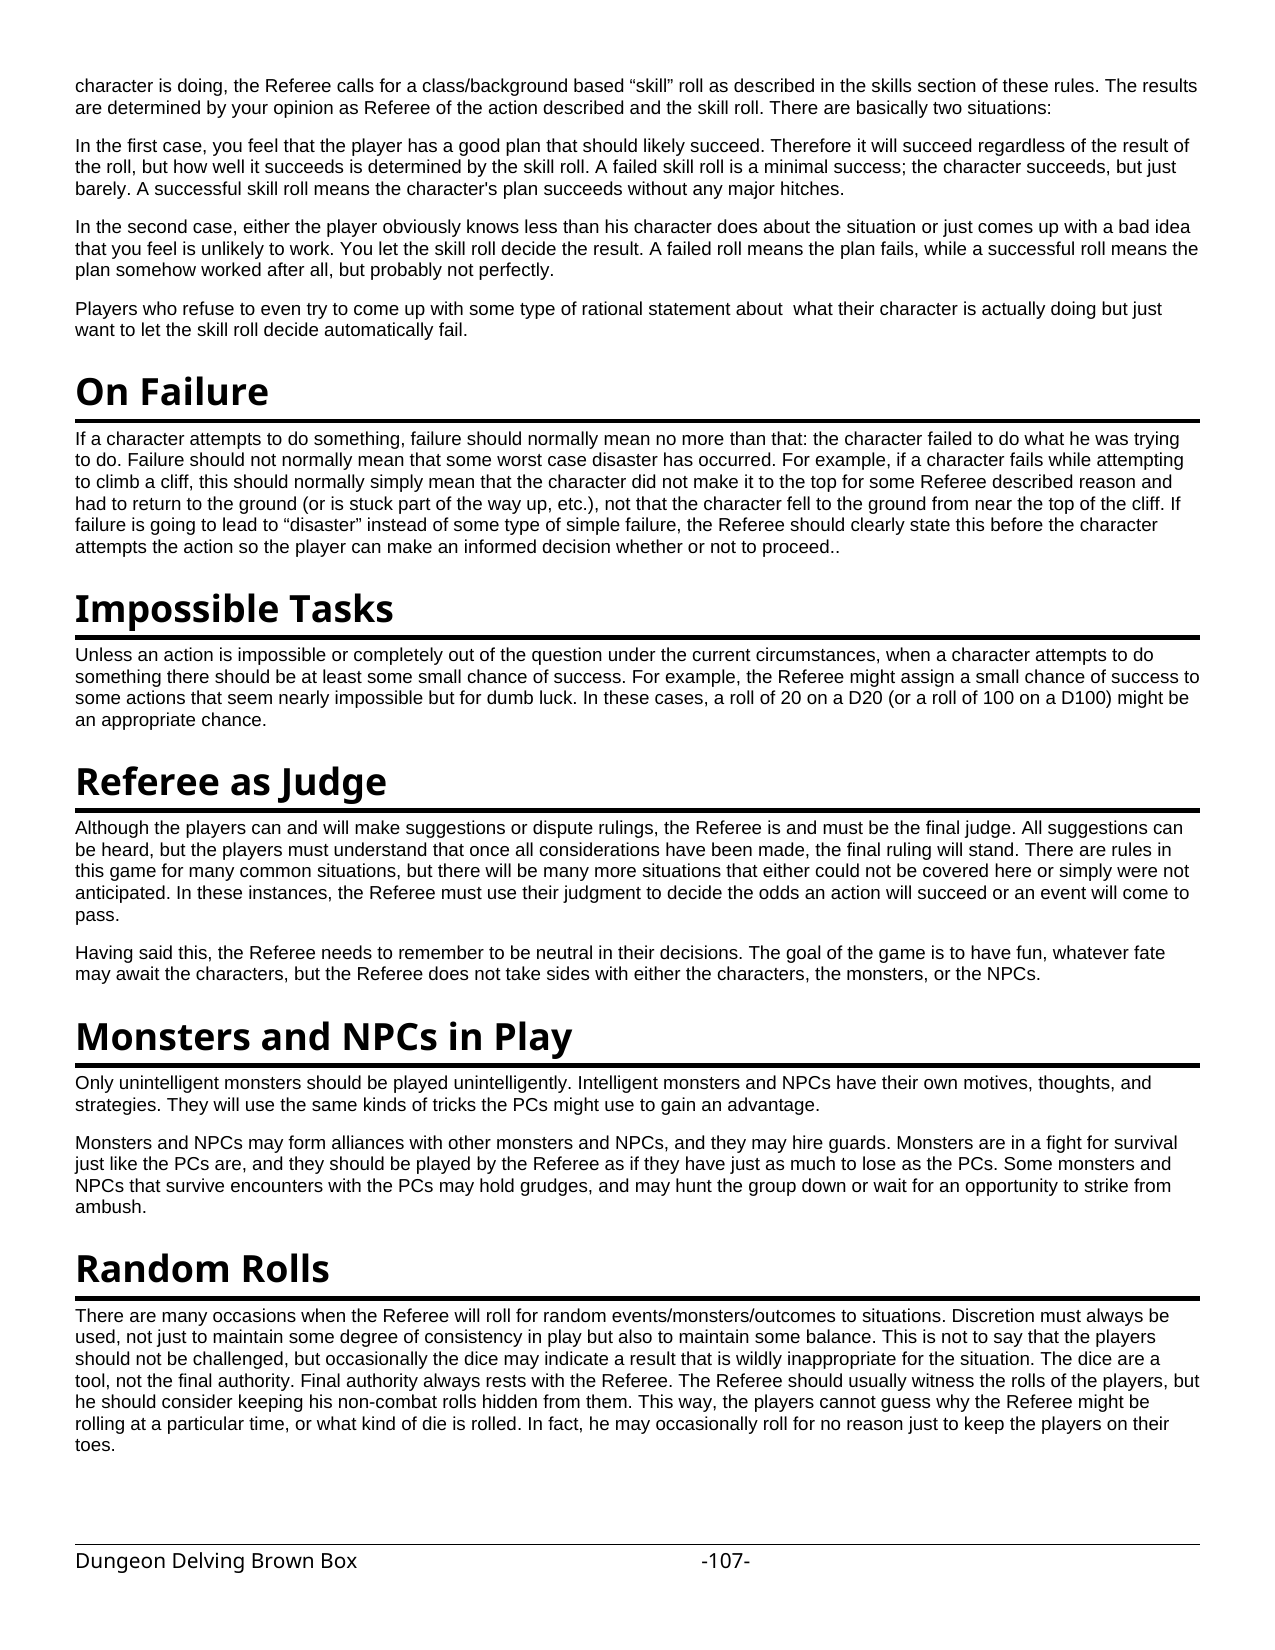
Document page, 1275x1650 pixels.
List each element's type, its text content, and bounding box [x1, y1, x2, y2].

subtitle Impossible Tasks [75, 582, 1200, 635]
subtitle Monsters and NPCs in Play [75, 1010, 1200, 1063]
text Monsters and NPCs may form alliances with other monsters and NPCs, and they may hire guards. Monsters are in a fight for survival just like the PCs are, and they should be played by the Referee as if they have just as much to lose as the PCs. Some monsters and NPCs that survive encounters with the PCs may hold grudges, and may hunt the group down or wait for an opportunity to strike from ambush. [75, 1132, 1200, 1218]
text Players who refuse to even try to come up with some type of rational statement about what their character is actually doing but just want to let the skill roll decide automatically fail. [75, 297, 1200, 341]
text Having said this, the Referee needs to remember to be neutral in their decisions. The goal of the game is to have fun, whatever fate may await the characters, but the Referee does not take sides with either the characters, the monsters, or the NPCs. [75, 942, 1200, 985]
text There are many occasions when the Referee will roll for random events/monsters/outcomes to situations. Discretion must always be used, not just to maintain some degree of consistency in play but also to maintain some balance. This is not to say that the players should not be challenged, but occasionally the dice may indicate a result that is wildly inappropriate for the situation. The dice are a tool, not the final authority. Final authority always rests with the Referee. The Referee should usually witness the rolls of the players, but he should consider keeping his non-combat rolls hidden from them. This way, the players cannot guess why the Referee might be rolling at a particular time, or what kind of die is rolled. In fact, he may occasionally roll for no reason just to keep the players on their toes. [75, 1305, 1200, 1456]
subtitle Referee as Judge [75, 755, 1200, 808]
text In the first case, you feel that the player has a good plan that should likely succeed. Therefore it will succeed regardless of the result of the roll, but how well it succeeds is determined by the skill roll. A failed skill roll is a minimal success; the character succeeds, but just barely. A successful skill roll means the character's plan succeeds without any major hitches. [75, 135, 1200, 199]
text Only unintelligent monsters should be played unintelligently. Intelligent monsters and NPCs have their own motives, thoughts, and strategies. They will use the same kinds of tricks the PCs might use to gain an advantage. [75, 1072, 1200, 1115]
subtitle On Failure [75, 366, 1200, 419]
text In the second case, either the player obviously knows less than his character does about the situation or just comes up with a bad idea that you feel is unlikely to work. You let the skill roll decide the result. A failed roll means the plan fails, while a successful roll means the plan somehow worked after all, but probably not perfectly. [75, 216, 1200, 281]
text Although the players can and will make suggestions or dispute rulings, the Referee is and must be the final judge. All suggestions can be heard, but the players must understand that once all considerations have been made, the final ruling will stand. There are rules in this game for many common situations, but there will be many more situations that either could not be covered here or simply were not anticipated. In these instances, the Referee must use their judgment to decide the odds an action will succeed or an event will come to pass. [75, 817, 1200, 925]
text Unless an action is impossible or completely out of the question under the current circumstances, when a character attempts to do something there should be at least some small chance of success. For example, the Referee might assign a small chance of success to some actions that seem nearly impossible but for dumb luck. In these cases, a roll of 20 on a D20 (or a roll of 100 on a D100) might be an appropriate chance. [75, 644, 1200, 730]
text If a character attempts to do something, failure should normally mean no more than that: the character failed to do what he was trying to do. Failure should not normally mean that some worst case disaster has occurred. For example, if a character fails while attempting to climb a cliff, this should normally simply mean that the character did not make it to the top for some Referee described reason and had to return to the ground (or is stuck part of the way up, etc.), not that the character fell to the ground from near the top of the cliff. If failure is going to lead to “disaster” instead of some type of simple failure, the Referee should clearly state this before the character attempts the action so the player can make an informed decision whether or not to proceed.. [75, 428, 1200, 557]
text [75, 75, 1200, 118]
subtitle Random Rolls [75, 1243, 1200, 1296]
